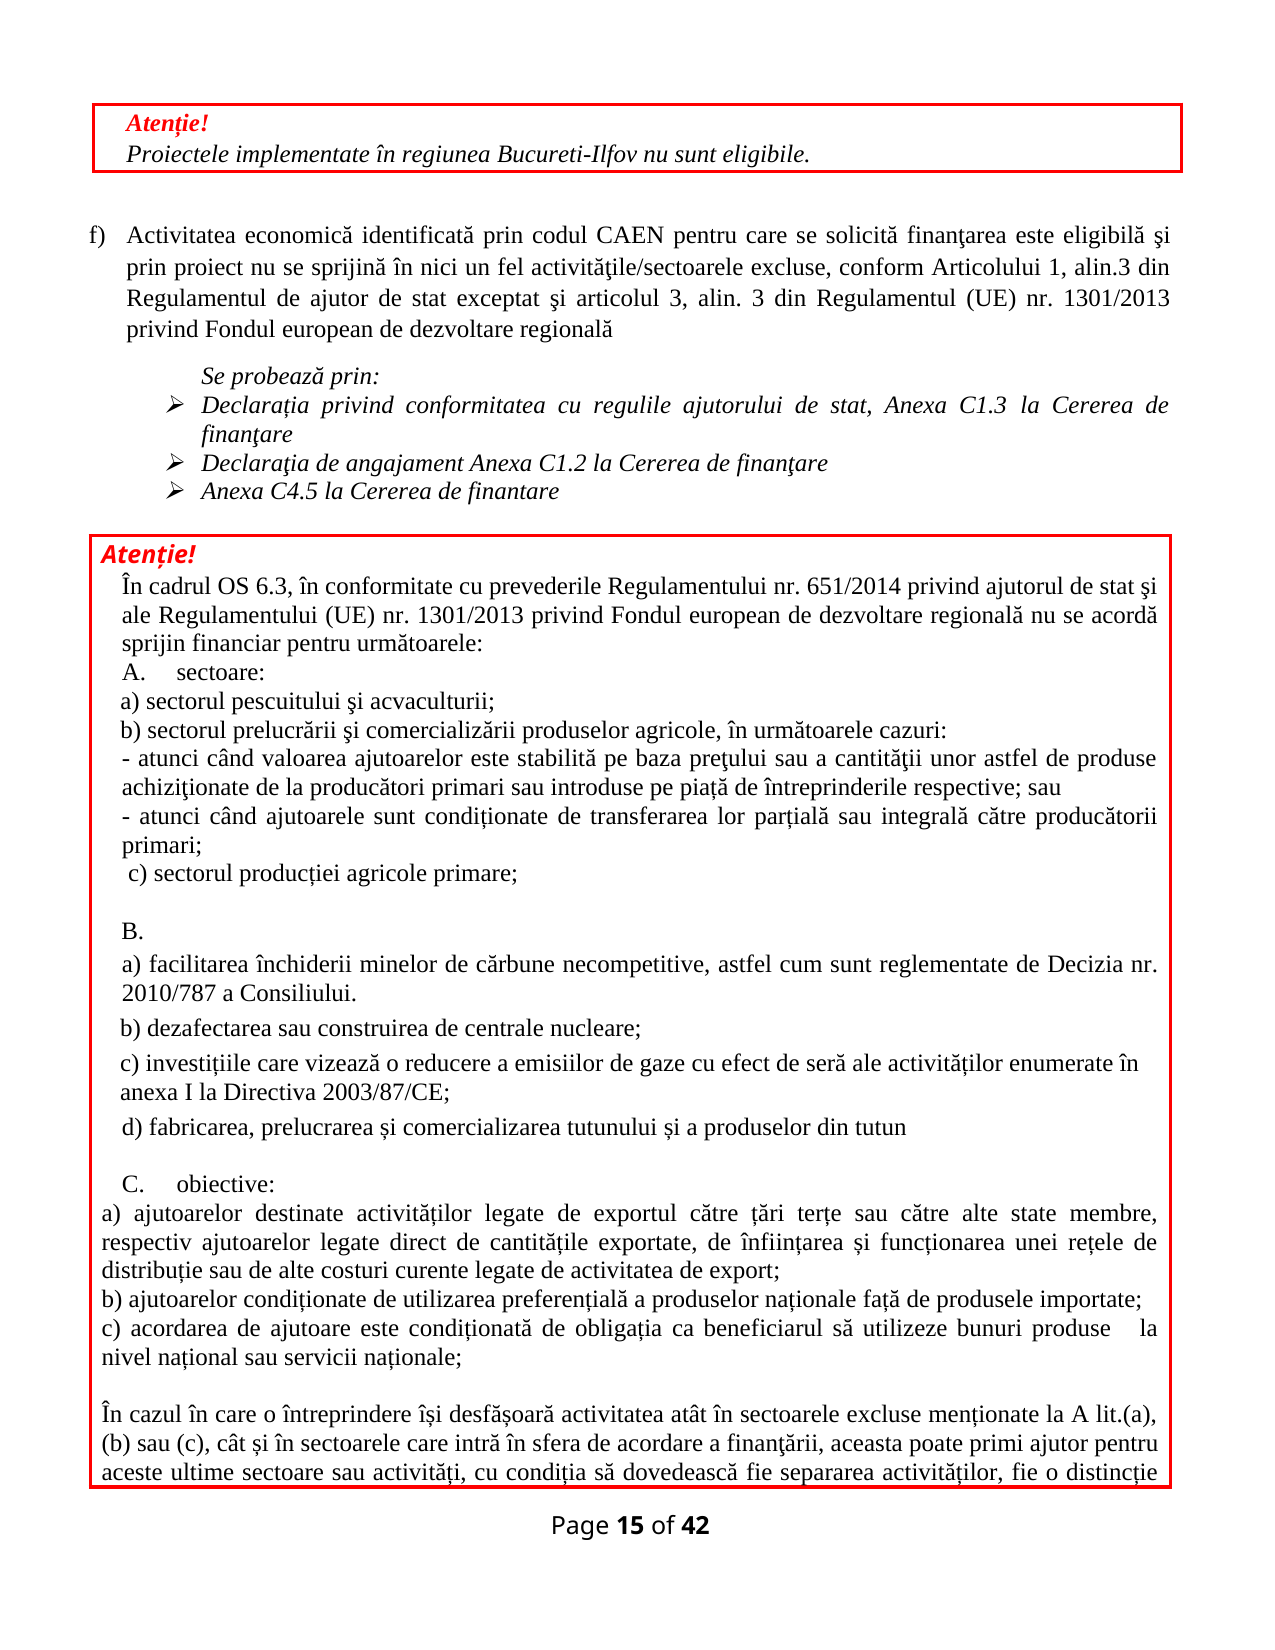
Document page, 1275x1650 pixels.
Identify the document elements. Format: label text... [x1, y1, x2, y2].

list Declarația privind conformitatea cu regulile ajutorului de stat, Anexa C1.3 la Cererea de finanţare [164, 390, 1172, 448]
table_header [92, 537, 1169, 1485]
list Declaraţia de angajament Anexa C1.2 la Cererea de finanţare [164, 448, 1172, 476]
text Se probează prin: [201, 361, 1172, 390]
list Activitatea economică identificată prin codul CAEN pentru care se solicită finanţarea este eligibilă şi prin proiect nu se sprijină în nici un fel activităţile/sectoarele excluse, conform Articolului 1, alin.3 din Regulamentul de ajutor de stat exceptat şi articolul 3, alin. 3 din Regulamentul (UE) nr. 1301/2013 privind Fondul european de dezvoltare regională [89, 221, 1172, 342]
text Proiectele implementate în regiunea Bucureti-Ilfov nu sunt eligibile. [95, 134, 1180, 170]
list Anexa C4.5 la Cererea de finantare [164, 476, 1172, 505]
text Atenție! [95, 106, 1180, 134]
